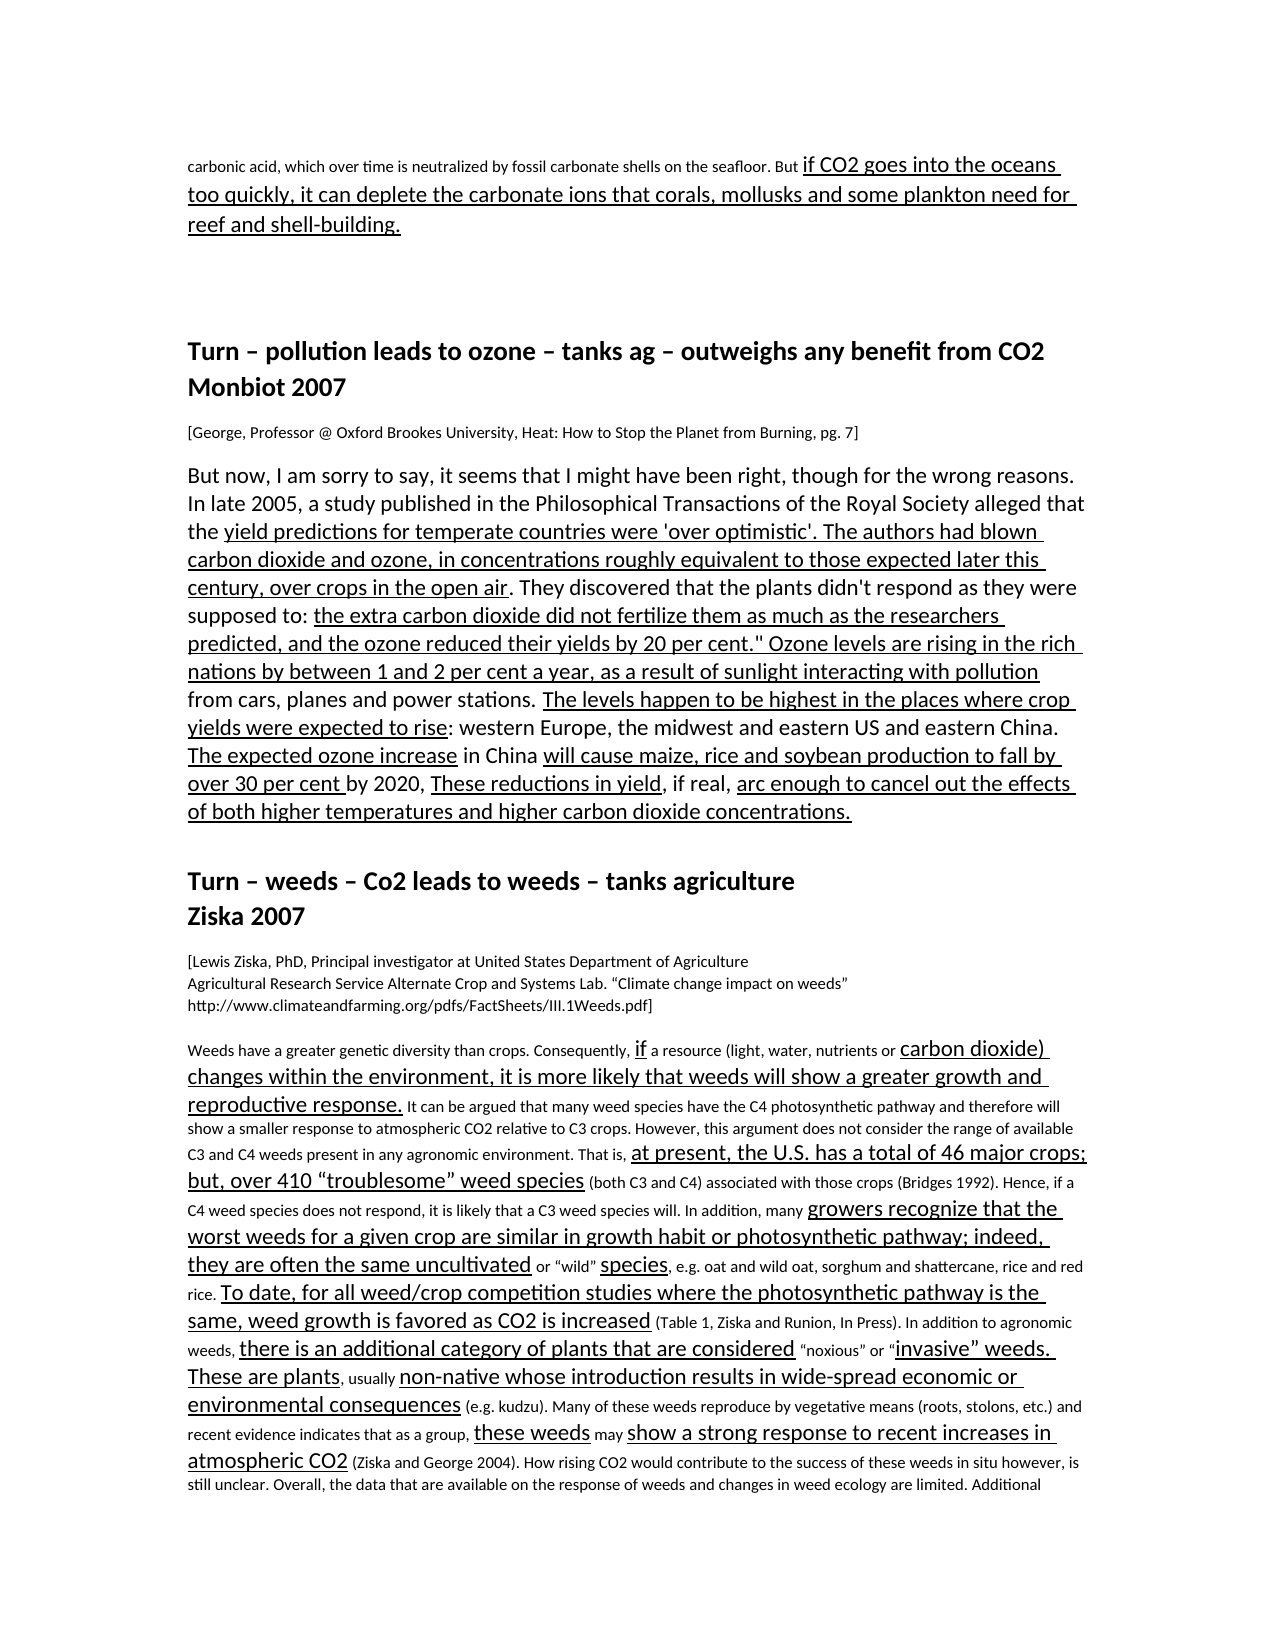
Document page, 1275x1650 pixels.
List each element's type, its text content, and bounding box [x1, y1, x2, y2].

text Ziska 2007 [187, 899, 1087, 932]
text [George, Professor @ Oxford Brookes University, Heat: How to Stop the Planet from Burning, pg. 7] [187, 422, 1087, 443]
subtitle Turn – pollution leads to ozone – tanks ag – outweighs any benefit from CO2 [187, 334, 1087, 367]
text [187, 150, 1087, 238]
text But now, I am sorry to say, it seems that I might have been right, though for the wrong reasons. In late 2005, a study published in the Philosophical Transactions of the Royal Society alleged that the yield predictions for temperate countries were 'over optimistic'. The authors had blown carbon dioxide and ozone, in concentrations roughly equivalent to those expected later this century, over crops in the open air. They discovered that the plants didn't respond as they were supposed to: the extra carbon dioxide did not fertilize them as much as the researchers predicted, and the ozone reduced their yields by 20 per cent." Ozone levels are rising in the rich nations by between 1 and 2 per cent a year, as a result of sunlight interacting with pollution from cars, planes and power stations. The levels happen to be highest in the places where crop yields were expected to rise: western Europe, the midwest and eastern US and eastern China. The expected ozone increase in China will cause maize, rice and soybean production to fall by over 30 per cent by 2020, These reductions in yield, if real, arc enough to cancel out the effects of both higher temperatures and higher carbon dioxide concentrations. [187, 461, 1087, 825]
text Monbiot 2007 [187, 370, 1087, 403]
text [Lewis Ziska, PhD, Principal investigator at United States Department of Agriculture Agricultural Research Service Alternate Crop and Systems Lab. “Climate change impact on weeds” http://www.climateandfarming.org/pdfs/FactSheets/III.1Weeds.pdf] [187, 952, 1087, 1016]
subtitle Turn – weeds – Co2 leads to weeds – tanks agriculture [187, 864, 1087, 897]
